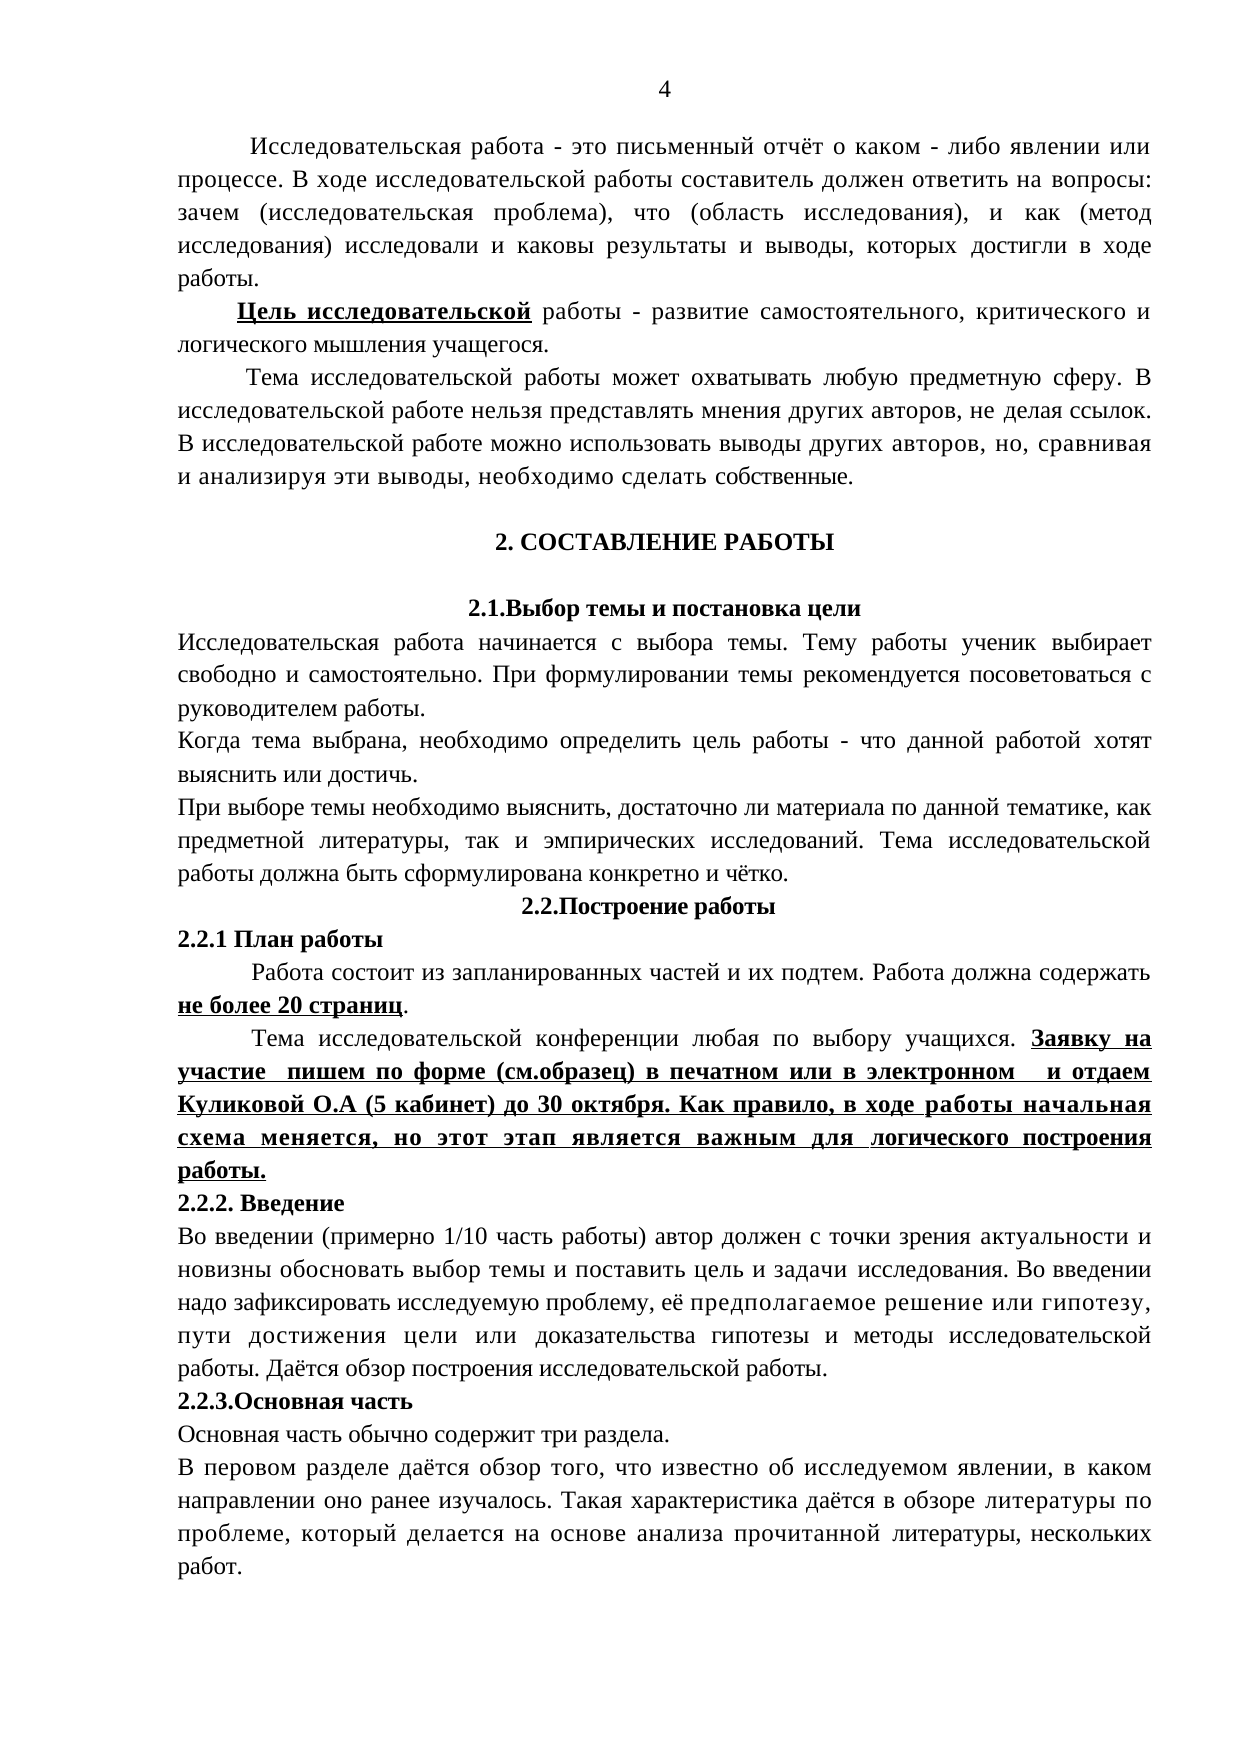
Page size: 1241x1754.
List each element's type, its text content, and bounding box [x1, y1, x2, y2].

text Тема исследовательской конференции любая по выбору учащихся. Заявку на участие пишем по форме (см.образец) в печатном или в электронном и отдаем Куликовой О.А (5 кабинет) до 30 октября. Как правило, в ходе работы начальная схема меняется, но этот этап является важным для логического построения работы. [177, 1082, 1152, 1114]
text Исследовательская работа начинается с выбора темы. Тему работы ученик выбирает свободно и самостоятельно. При формулировании темы рекомендуется посоветоваться с руководителем работы. [177, 627, 1152, 721]
text При выборе темы необходимо выяснить, достаточно ли материала по данной тематике, как предметной литературы, так и эмпирических исследований. Тема исследовательской работы должна быть сформулирована конкретно и чётко. [177, 792, 1152, 886]
text Когда тема выбрана, необходимо определить цель работы - что данной работой хотят выяснить или достичь. [177, 726, 1152, 787]
text В перовом разделе даётся обзор того, что известно об исследуемом явлении, в каком направлении оно ранее изучалось. Такая характеристика даётся в обзоре литературы по проблеме, который делается на основе анализа прочитанной литературы, нескольких работ. [177, 1452, 1152, 1580]
text 2.1.Выбор темы и постановка цели [177, 593, 1152, 622]
text Тема исследовательской конференции любая по выбору учащихся. Заявку на участие пишем по форме (см.образец) в печатном или в электронном и отдаем Куликовой О.А (5 кабинет) до 30 октября. Как правило, в ходе работы начальная схема меняется, но этот этап является важным для логического построения работы. [177, 1148, 1152, 1184]
text Тема исследовательской конференции любая по выбору учащихся. Заявку на участие пишем по форме (см.образец) в печатном или в электронном и отдаем Куликовой О.А (5 кабинет) до 30 октября. Как правило, в ходе работы начальная схема меняется, но этот этап является важным для логического построения работы. [177, 1023, 1152, 1081]
text 2.2.Построение работы 2.2.1 План работы [177, 891, 1152, 952]
text Основная часть обычно содержит три раздела. [177, 1419, 1152, 1448]
text Во введении (примерно 1/10 часть работы) автор должен с точки зрения актуальности и новизны обосновать выбор темы и поставить цель и задачи исследования. Во введении надо зафиксировать исследуемую проблему, её предполагаемое решение или гипотезу, пути достижения цели или доказательства гипотезы и методы исследовательской работы. Даётся обзор построения исследовательской работы. [177, 1221, 1152, 1382]
text Тема исследовательской работы может охватывать любую предметную сферу. В исследовательской работе нельзя представлять мнения других авторов, не делая ссылок. В исследовательской работе можно использовать выводы других авторов, но, сравнивая и анализируя эти выводы, необходимо сделать собственные. [177, 362, 1152, 490]
text 2.2.2. Введение [177, 1188, 1152, 1217]
text 2.2.3.Основная часть [177, 1386, 1152, 1415]
text 2. СОСТАВЛЕНИЕ РАБОТЫ [177, 527, 1152, 556]
text Работа состоит из запланированных частей и их подтем. Работа должна содержать не более 20 страниц. [177, 957, 1152, 1018]
text Исследовательская работа - это письменный отчёт о каком - либо явлении или процессе. В ходе исследовательской работы составитель должен ответить на вопросы: зачем (исследовательская проблема), что (область исследования), и как (метод исследования) исследовали и каковы результаты и выводы, которых достигли в ходе работы. Цель исследовательской работы - развитие самостоятельного, критического и логического мышления учащегося. [177, 131, 1152, 358]
text Тема исследовательской конференции любая по выбору учащихся. Заявку на участие пишем по форме (см.образец) в печатном или в электронном и отдаем Куликовой О.А (5 кабинет) до 30 октября. Как правило, в ходе работы начальная схема меняется, но этот этап является важным для логического построения работы. [177, 1115, 1152, 1147]
